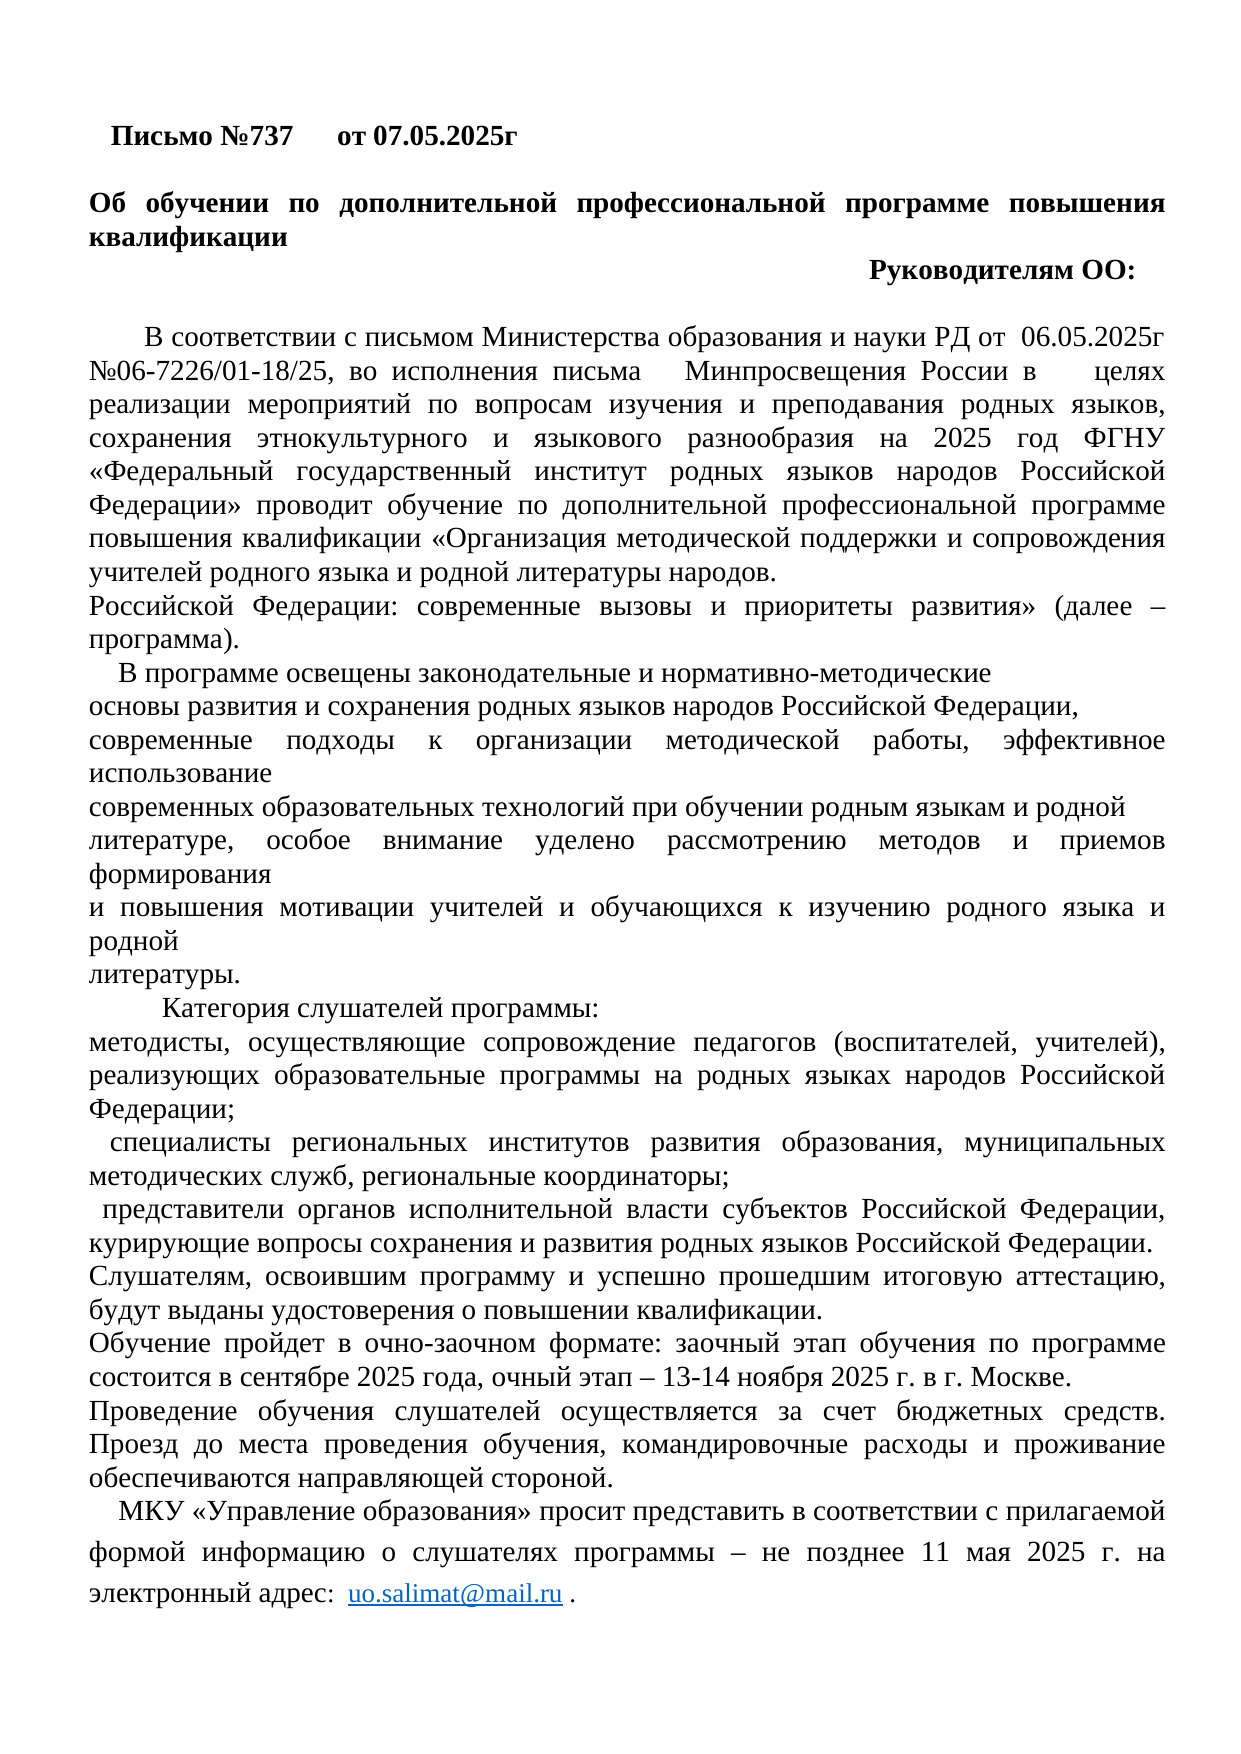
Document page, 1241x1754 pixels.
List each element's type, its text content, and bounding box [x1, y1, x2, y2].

text Категория слушателей программы: [89, 990, 1167, 1024]
text Проведение обучения слушателей осуществляется за счет бюджетных средств. Проезд до места проведения обучения, командировочные расходы и проживание обеспечиваются направляющей стороной. [89, 1393, 1167, 1493]
text В программе освещены законодательные и нормативно-методические [89, 655, 1167, 688]
text Об обучении по дополнительной профессиональной программе повышения квалификации [89, 185, 1167, 252]
text литературе, особое внимание уделено рассмотрению методов и приемов формирования [89, 822, 1167, 889]
text литературы. [89, 957, 1167, 990]
text Письмо №737 от 07.05.2025г [89, 118, 1167, 152]
text Российской Федерации: современные вызовы и приоритеты развития» (далее – программа). [89, 588, 1167, 655]
text специалисты региональных институтов развития образования, муниципальных методических служб, региональные координаторы; [89, 1124, 1167, 1191]
text и повышения мотивации учителей и обучающихся к изучению родного языка и родной [89, 889, 1167, 957]
text МКУ «Управление образования» просит представить в соответствии с прилагаемой формой информацию о слушателях программы – не позднее 11 мая 2025 г. на электронный адрес: uo.salimat@mail.ru . [89, 1493, 1167, 1608]
text Слушателям, освоившим программу и успешно прошедшим итоговую аттестацию, будут выданы удостоверения о повышении квалификации. [89, 1258, 1167, 1326]
text Обучение пройдет в очно-заочном формате: заочный этап обучения по программе состоится в сентябре 2025 года, очный этап – 13-14 ноября 2025 г. в г. Москве. [89, 1326, 1167, 1393]
text современных образовательных технологий при обучении родным языкам и родной [89, 789, 1167, 822]
text Руководителям ОО: [89, 252, 1167, 286]
text В соответствии с письмом Министерства образования и науки РД от 06.05.2025г №06-7226/01-18/25, во исполнения письма Минпросвещения России в целях реализации мероприятий по вопросам изучения и преподавания родных языков, сохранения этнокультурного и языкового разнообразия на 2025 год ФГНУ «Федеральный государственный институт родных языков народов Российской Федерации» проводит обучение по дополнительной профессиональной программе повышения квалификации «Организация методической поддержки и сопровождения учителей родного языка и родной литературы народов. [89, 319, 1167, 588]
text современные подходы к организации методической работы, эффективное использование [89, 722, 1167, 789]
text представители органов исполнительной власти субъектов Российской Федерации, курирующие вопросы сохранения и развития родных языков Российской Федерации. [89, 1191, 1167, 1258]
text методисты, осуществляющие сопровождение педагогов (воспитателей, учителей), реализующих образовательные программы на родных языках народов Российской Федерации; [89, 1024, 1167, 1124]
text основы развития и сохранения родных языков народов Российской Федерации, [89, 688, 1167, 722]
